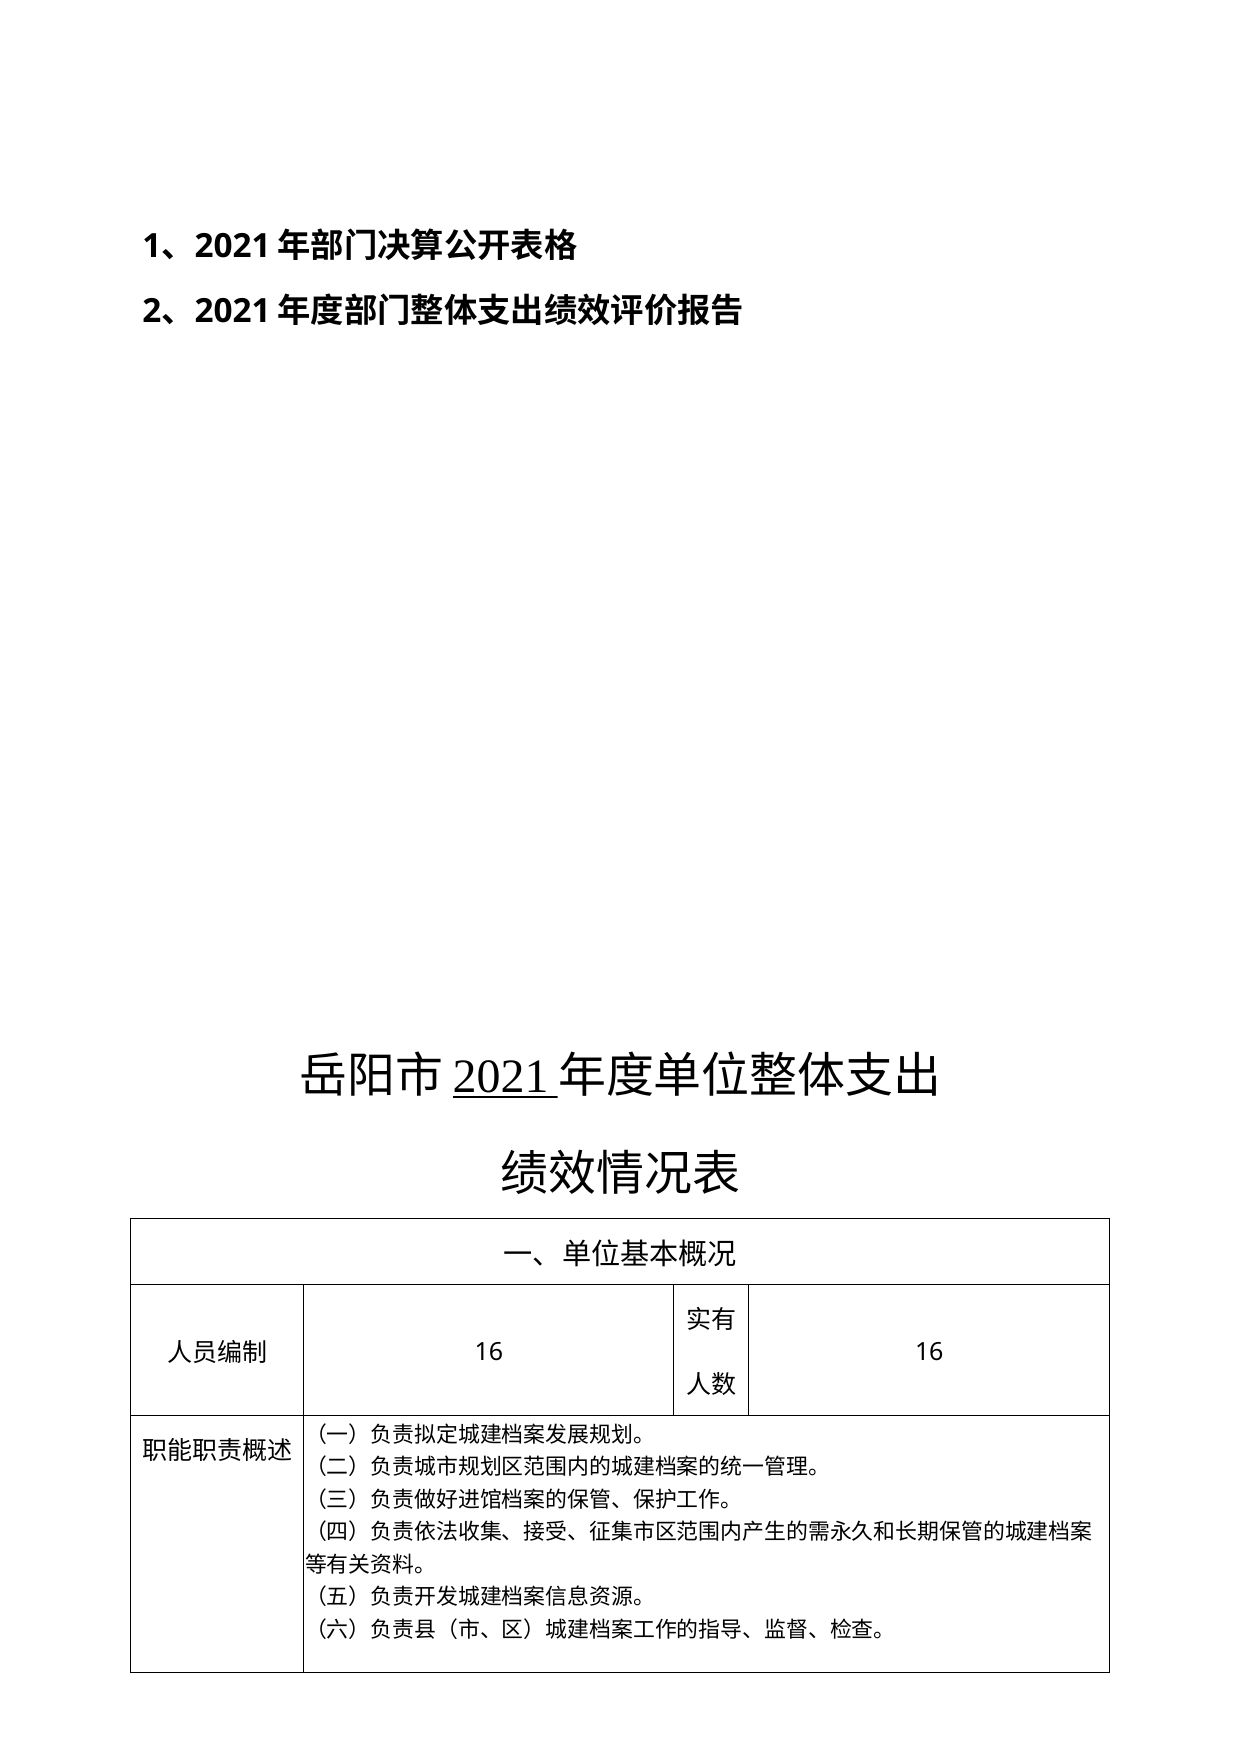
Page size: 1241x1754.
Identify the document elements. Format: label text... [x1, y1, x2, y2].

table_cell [304, 1416, 1109, 1672]
text 2、2021年度部门整体支出绩效评价报告 [75, 276, 1165, 341]
text 岳阳市2021年度单位整体支出 [75, 1023, 1165, 1121]
text 绩效情况表 [75, 1121, 1165, 1218]
table_cell 16 [749, 1285, 1109, 1415]
table_cell 实有人数 [674, 1285, 748, 1415]
table_cell 职能职责概述 [131, 1416, 303, 1672]
text 1、2021年部门决算公开表格 [75, 211, 1165, 276]
table_header 一、单位基本概况 [131, 1219, 1109, 1284]
table_cell 16 [304, 1285, 673, 1415]
table_cell 人员编制 [131, 1285, 303, 1415]
